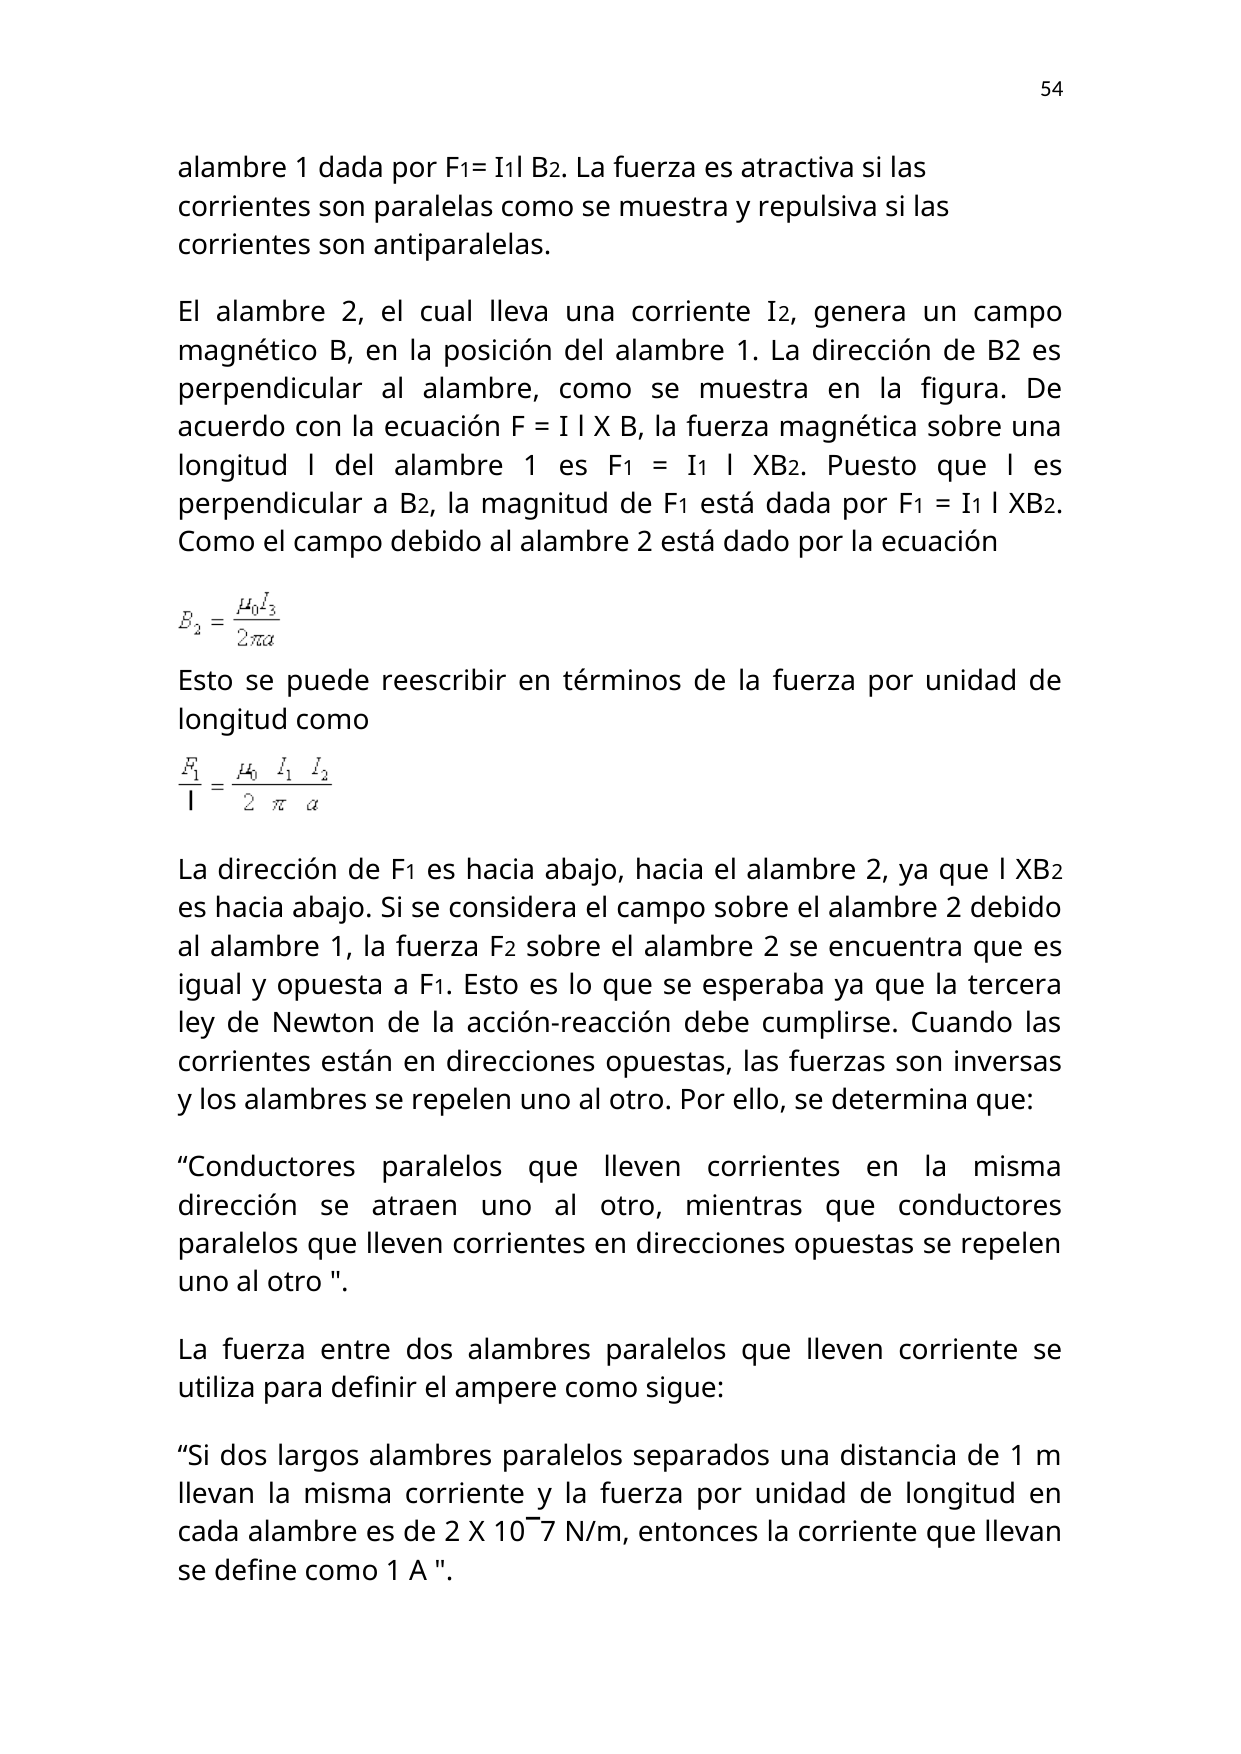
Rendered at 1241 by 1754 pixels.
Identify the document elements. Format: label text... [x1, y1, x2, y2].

text El alambre 2, el cual lleva una corriente I2, genera un campo magnético B, en la posición del alambre 1. La dirección de B2 es perpendicular al alambre, como se muestra en la figura. De acuerdo con la ecuación F = I l X B, la fuerza magnética sobre una longitud l del alambre 1 es F1 = I1 l XB2. Puesto que l es perpendicular a B2, la magnitud de F1 está dada por F1 = I1 l XB2. Como el campo debido al alambre 2 está dado por la ecuación [177, 292, 1063, 560]
text La fuerza entre dos alambres paralelos que lleven corriente se utiliza para definir el ampere como sigue: [177, 1329, 1063, 1406]
picture [177, 737, 334, 839]
text Esto se puede reescribir en términos de la fuerza por unidad de longitud como [177, 661, 1063, 737]
text “Si dos largos alambres paralelos separados una distancia de 1 m llevan la misma corriente y la fuerza por unidad de longitud en cada alambre es de 2 X 10¯7 N/m, entonces la corriente que llevan se define como 1 A ". [177, 1435, 1063, 1588]
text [177, 148, 1063, 263]
text La dirección de F1 es hacia abajo, hacia el alambre 2, ya que l XB2 es hacia abajo. Si se considera el campo sobre el alambre 2 debido al alambre 1, la fuerza F2 sobre el alambre 2 se encuentra que es igual y opuesta a F1. Esto es lo que se esperaba ya que la tercera ley de Newton de la acción-reacción debe cumplirse. Cuando las corrientes están en direcciones opuestas, las fuerzas son inversas y los alambres se repelen uno al otro. Por ello, se determina que: [177, 849, 1063, 1118]
text “Conductores paralelos que lleven corrientes en la misma dirección se atraen uno al otro, mientras que conductores paralelos que lleven corrientes en direcciones opuestas se repelen uno al otro ". [177, 1147, 1063, 1300]
picture [177, 589, 282, 651]
